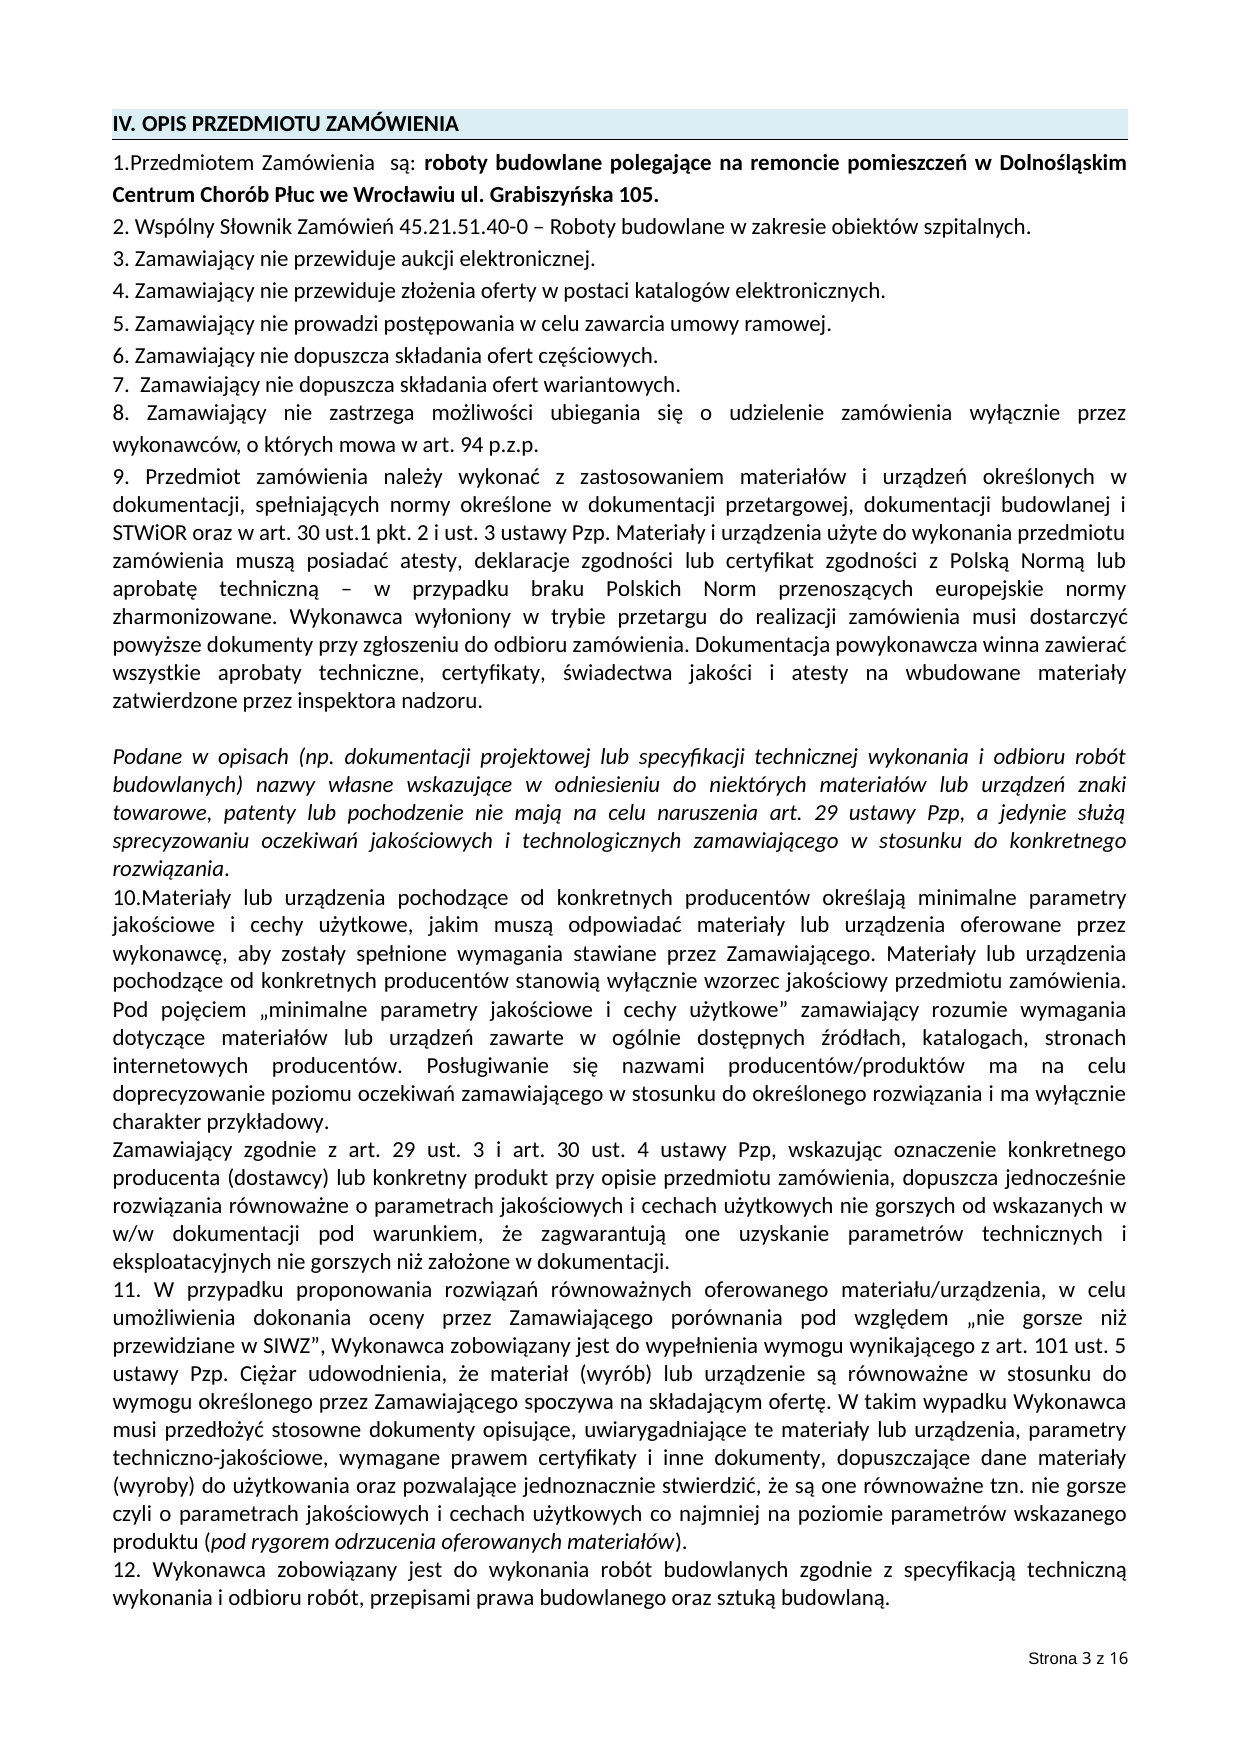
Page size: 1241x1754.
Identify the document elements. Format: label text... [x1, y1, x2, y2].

text 12. Wykonawca zobowiązany jest do wykonania robót budowlanych zgodnie z specyfikacją techniczną wykonania i odbioru robót, przepisami prawa budowlanego oraz sztuką budowlaną. [112, 1555, 1128, 1611]
text 3. Zamawiający nie przewiduje aukcji elektronicznej. [112, 244, 1128, 272]
text 2. Wspólny Słownik Zamówień 45.21.51.40-0 – Roboty budowlane w zakresie obiektów szpitalnych. [112, 212, 1128, 240]
text 1. Przedmiotem Zamówienia są: roboty budowlane polegające na remoncie pomieszczeń w Dolnośląskim Centrum Chorób Płuc we Wrocławiu ul. Grabiszyńska 105. [112, 148, 1128, 208]
text 6. Zamawiający nie dopuszcza składania ofert częściowych. [112, 341, 1128, 369]
list OPIS PRZEDMIOTU ZAMÓWIENIA [112, 109, 1128, 139]
text 4. Zamawiający nie przewiduje złożenia oferty w postaci katalogów elektronicznych. [112, 276, 1128, 304]
text 9. Przedmiot zamówienia należy wykonać z zastosowaniem materiałów i urządzeń określonych w dokumentacji, spełniających normy określone w dokumentacji przetargowej, dokumentacji budowlanej i STWiOR oraz w art. 30 ust.1 pkt. 2 i ust. 3 ustawy Pzp. Materiały i urządzenia użyte do wykonania przedmiotu zamówienia muszą posiadać atesty, deklaracje zgodności lub certyfikat zgodności z Polską Normą lub aprobatę techniczną – w przypadku braku Polskich Norm przenoszących europejskie normy zharmonizowane. Wykonawca wyłoniony w trybie przetargu do realizacji zamówienia musi dostarczyć powyższe dokumenty przy zgłoszeniu do odbioru zamówienia. Dokumentacja powykonawcza winna zawierać wszystkie aprobaty techniczne, certyfikaty, świadectwa jakości i atesty na wbudowane materiały zatwierdzone przez inspektora nadzoru. [112, 462, 1128, 714]
text 8. Zamawiający nie zastrzega możliwości ubiegania się o udzielenie zamówienia wyłącznie przez wykonawców, o których mowa w art. 94 p.z.p. [112, 398, 1128, 458]
text 7. Zamawiający nie dopuszcza składania ofert wariantowych. [112, 369, 1128, 398]
text 5. Zamawiający nie prowadzi postępowania w celu zawarcia umowy ramowej. [112, 309, 1128, 337]
text Podane w opisach (np. dokumentacji projektowej lub specyfikacji technicznej wykonania i odbioru robót budowlanych) nazwy własne wskazujące w odniesieniu do niektórych materiałów lub urządzeń znaki towarowe, patenty lub pochodzenie nie mają na celu naruszenia art. 29 ustawy Pzp, a jedynie służą sprecyzowaniu oczekiwań jakościowych i technologicznych zamawiającego w stosunku do konkretnego rozwiązania. [112, 742, 1128, 883]
text Zamawiający zgodnie z art. 29 ust. 3 i art. 30 ust. 4 ustawy Pzp, wskazując oznaczenie konkretnego producenta (dostawcy) lub konkretny produkt przy opisie przedmiotu zamówienia, dopuszcza jednocześnie rozwiązania równoważne o parametrach jakościowych i cechach użytkowych nie gorszych od wskazanych w w/w dokumentacji pod warunkiem, że zagwarantują one uzyskanie parametrów technicznych i eksploatacyjnych nie gorszych niż założone w dokumentacji. [112, 1135, 1128, 1275]
text 11. W przypadku proponowania rozwiązań równoważnych oferowanego materiału/urządzenia, w celu umożliwienia dokonania oceny przez Zamawiającego porównania pod względem „nie gorsze niż przewidziane w SIWZ”, Wykonawca zobowiązany jest do wypełnienia wymogu wynikającego z art. 101 ust. 5 ustawy Pzp. Ciężar udowodnienia, że materiał (wyrób) lub urządzenie są równoważne w stosunku do wymogu określonego przez Zamawiającego spoczywa na składającym ofertę. W takim wypadku Wykonawca musi przedłożyć stosowne dokumenty opisujące, uwiarygadniające te materiały lub urządzenia, parametry techniczno-jakościowe, wymagane prawem certyfikaty i inne dokumenty, dopuszczające dane materiały (wyroby) do użytkowania oraz pozwalające jednoznacznie stwierdzić, że są one równoważne tzn. nie gorsze czyli o parametrach jakościowych i cechach użytkowych co najmniej na poziomie parametrów wskazanego produktu (pod rygorem odrzucenia oferowanych materiałów). [112, 1275, 1128, 1555]
text 10.Materiały lub urządzenia pochodzące od konkretnych producentów określają minimalne parametry jakościowe i cechy użytkowe, jakim muszą odpowiadać materiały lub urządzenia oferowane przez wykonawcę, aby zostały spełnione wymagania stawiane przez Zamawiającego. Materiały lub urządzenia pochodzące od konkretnych producentów stanowią wyłącznie wzorzec jakościowy przedmiotu zamówienia. Pod pojęciem „minimalne parametry jakościowe i cechy użytkowe” zamawiający rozumie wymagania dotyczące materiałów lub urządzeń zawarte w ogólnie dostępnych źródłach, katalogach, stronach internetowych producentów. Posługiwanie się nazwami producentów/produktów ma na celu doprecyzowanie poziomu oczekiwań zamawiającego w stosunku do określonego rozwiązania i ma wyłącznie charakter przykładowy. [112, 883, 1128, 1135]
